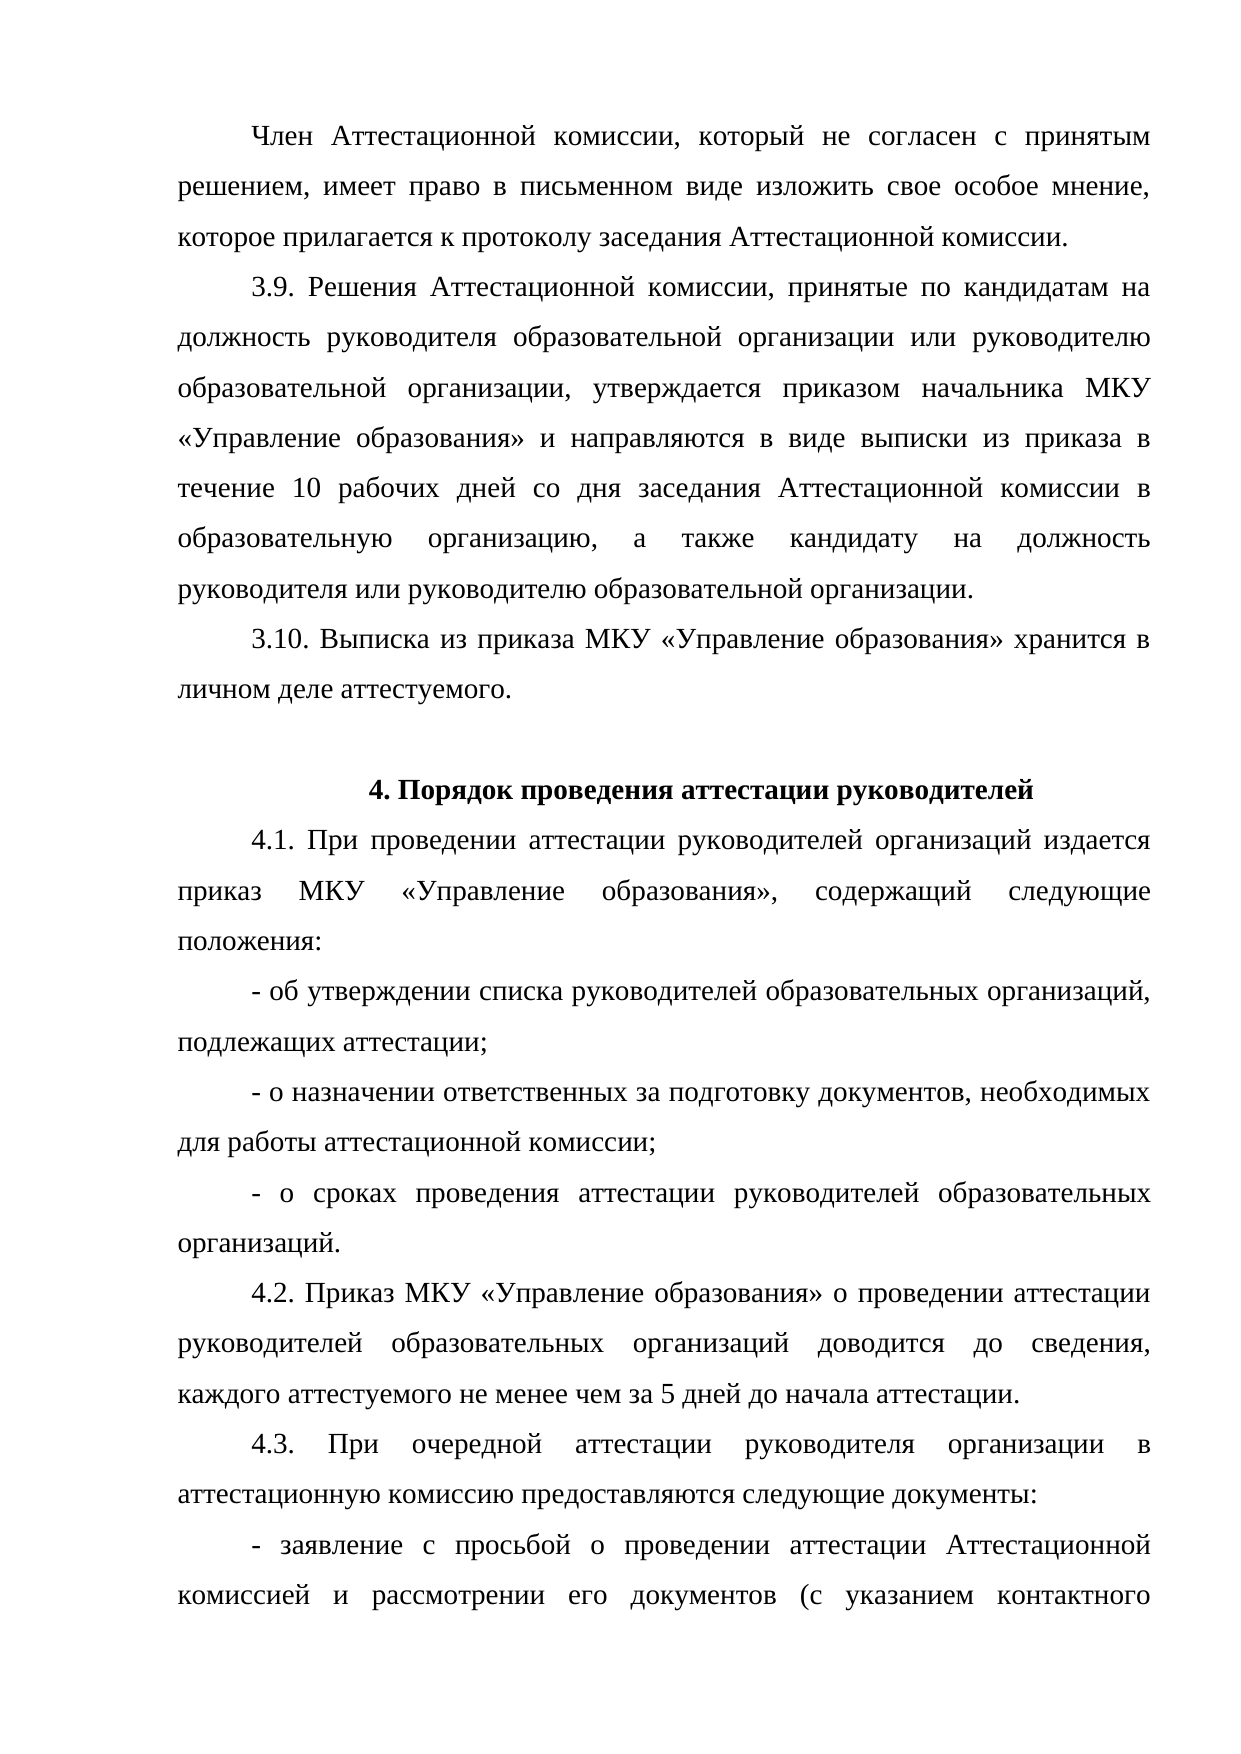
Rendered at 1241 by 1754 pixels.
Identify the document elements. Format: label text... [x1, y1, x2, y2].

text 4. Порядок проведения аттестации руководителей [177, 772, 1152, 806]
text - о сроках проведения аттестации руководителей образовательных организаций. [177, 1175, 1152, 1258]
text 4.1. При проведении аттестации руководителей организаций издается приказ МКУ «Управление образования», содержащий следующие положения: [177, 822, 1152, 957]
text 4.3. При очередной аттестации руководителя организации в аттестационную комиссию предоставляются следующие документы: [177, 1426, 1152, 1510]
text - об утверждении списка руководителей образовательных организаций, подлежащих аттестации; [177, 973, 1152, 1057]
text 4.2. Приказ МКУ «Управление образования» о проведении аттестации руководителей образовательных организаций доводится до сведения, каждого аттестуемого не менее чем за 5 дней до начала аттестации. [177, 1275, 1152, 1409]
text Член Аттестационной комиссии, который не согласен с принятым решением, имеет право в письменном виде изложить свое особое мнение, которое прилагается к протоколу заседания Аттестационной комиссии. [177, 118, 1152, 252]
text 3.10. Выписка из приказа МКУ «Управление образования» хранится в личном деле аттестуемого. [177, 621, 1152, 705]
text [177, 1527, 1152, 1611]
text 3.9. Решения Аттестационной комиссии, принятые по кандидатам на должность руководителя образовательной организации или руководителю образовательной организации, утверждается приказом начальника МКУ «Управление образования» и направляются в виде выписки из приказа в течение 10 рабочих дней со дня заседания Аттестационной комиссии в образовательную организацию, а также кандидату на должность руководителя или руководителю образовательной организации. [177, 269, 1152, 604]
text - о назначении ответственных за подготовку документов, необходимых для работы аттестационной комиссии; [177, 1074, 1152, 1158]
